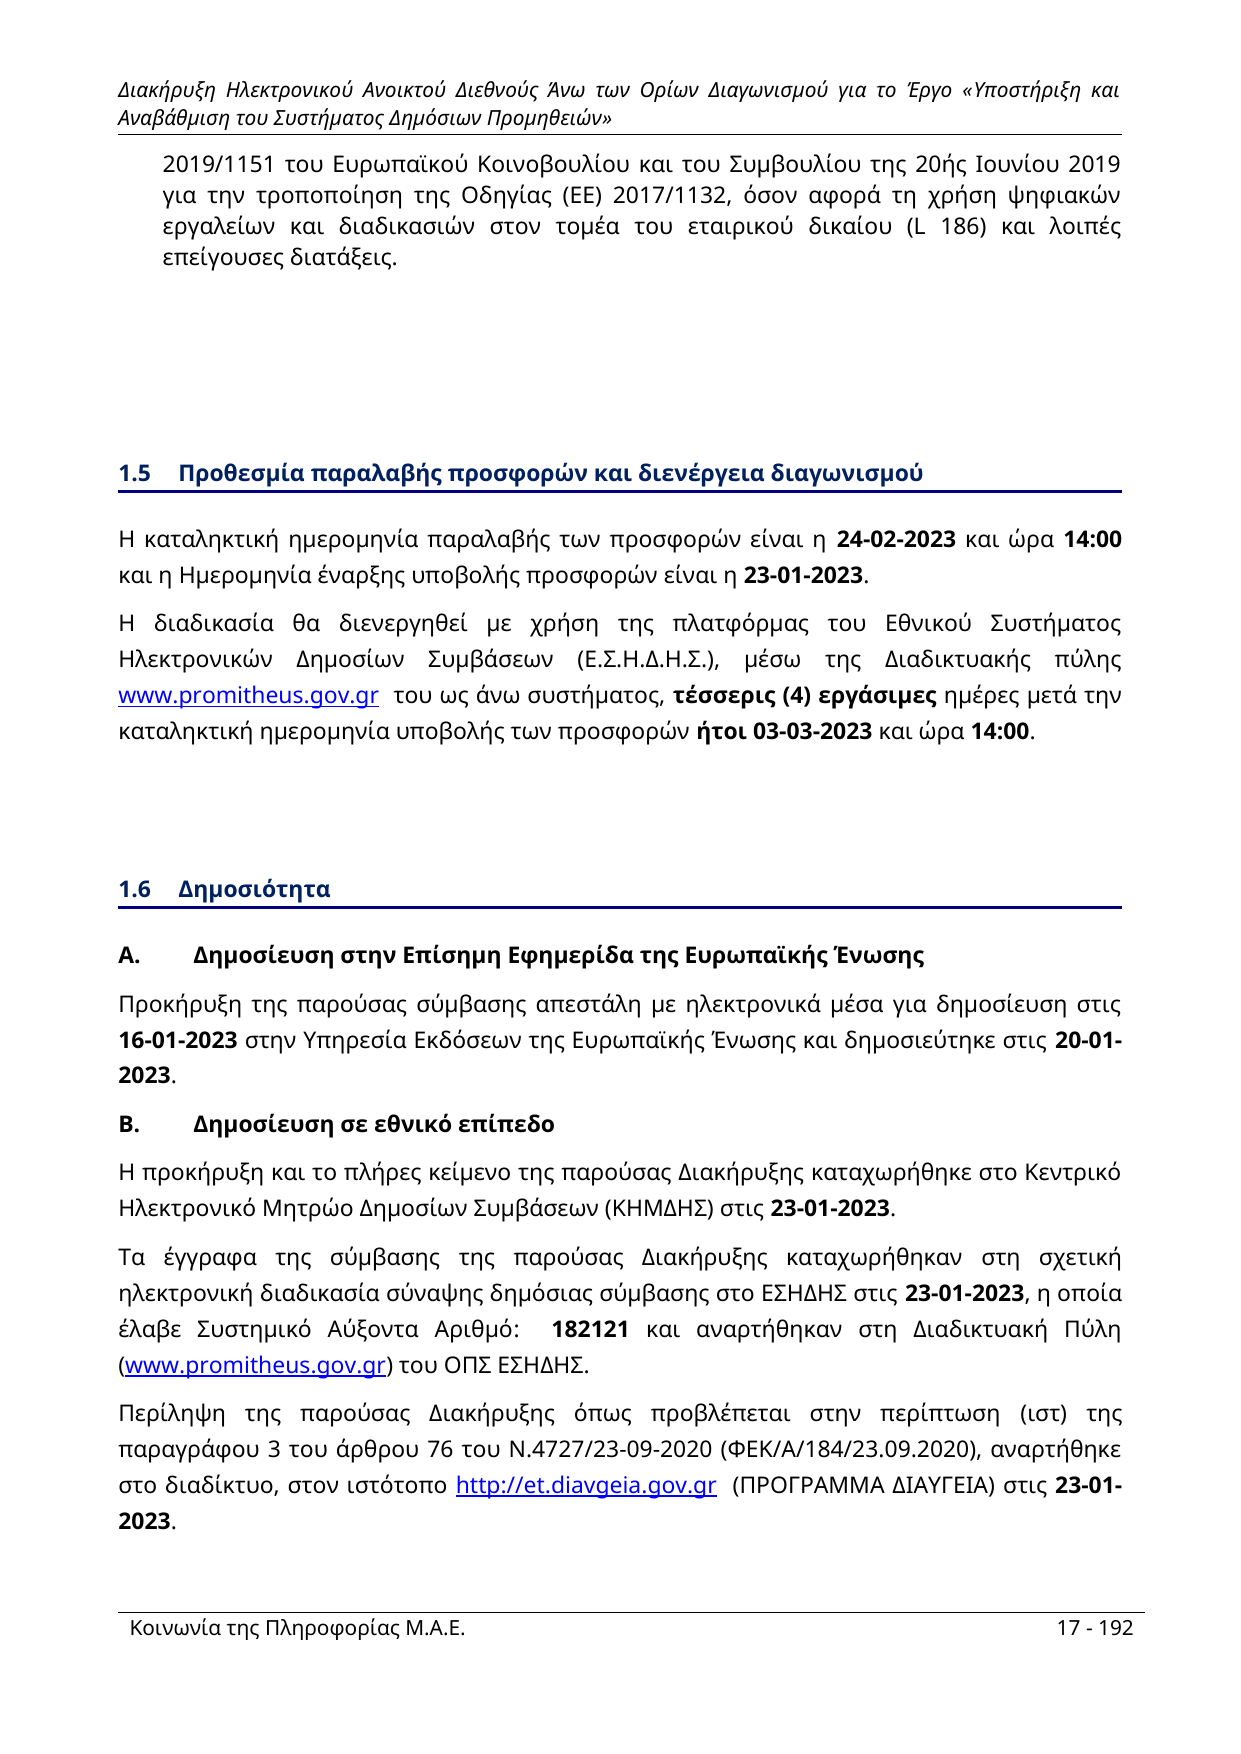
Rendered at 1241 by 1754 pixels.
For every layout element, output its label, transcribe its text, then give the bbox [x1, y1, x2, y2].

text Β. Δημοσίευση σε εθνικό επίπεδο [118, 1108, 1122, 1139]
text Προκήρυξη της παρούσας σύμβασης απεστάλη με ηλεκτρονικά μέσα για δημοσίευση στις 16-01-2023 στην Υπηρεσία Εκδόσεων της Ευρωπαϊκής Ένωσης και δημοσιεύτηκε στις 20-01-2023. [118, 988, 1122, 1091]
subtitle Προθεσμία παραλαβής προσφορών και διενέργεια διαγωνισμού [118, 457, 1122, 490]
text Τα έγγραφα της σύμβασης της παρούσας Διακήρυξης καταχωρήθηκαν στη σχετική ηλεκτρονική διαδικασία σύναψης δημόσιας σύμβασης στο ΕΣΗΔΗΣ στις 23-01-2023, η οποία έλαβε Συστημικό Αύξοντα Αριθμό: 182121 και αναρτήθηκαν στη Διαδικτυακή Πύλη (www.promitheus.gov.gr) του ΟΠΣ ΕΣΗΔΗΣ. [118, 1241, 1122, 1380]
text Η διαδικασία θα διενεργηθεί με χρήση της πλατφόρμας του Εθνικού Συστήματος Ηλεκτρονικών Δημοσίων Συμβάσεων (Ε.Σ.Η.Δ.Η.Σ.), μέσω της Διαδικτυακής πύλης www.promitheus.gov.gr του ως άνω συστήματος, τέσσερις (4) εργάσιμες ημέρες μετά την καταληκτική ημερομηνία υποβολής των προσφορών ήτοι 03-03-2023 και ώρα 14:00. [118, 607, 1122, 746]
text Η προκήρυξη και το πλήρες κείμενο της παρούσας Διακήρυξης καταχωρήθηκε στο Κεντρικό Ηλεκτρονικό Μητρώο Δημοσίων Συμβάσεων (ΚΗΜΔΗΣ) στις 23-01-2023. [118, 1156, 1122, 1223]
subtitle Δημοσιότητα [118, 873, 1122, 906]
text Α. Δημοσίευση στην Επίσημη Εφημερίδα της Ευρωπαϊκής Ένωσης [118, 939, 1122, 970]
text Η καταληκτική ημερομηνία παραλαβής των προσφορών είναι η 24-02-2023 και ώρα 14:00 και η Ημερομηνία έναρξης υποβολής προσφορών είναι η 23-01-2023. [118, 523, 1122, 590]
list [125, 147, 1122, 272]
text Περίληψη της παρούσας Διακήρυξης όπως προβλέπεται στην περίπτωση (ιστ) της παραγράφου 3 του άρθρου 76 του Ν.4727/23-09-2020 (ΦΕΚ/Α/184/23.09.2020), αναρτήθηκε στο διαδίκτυο, στον ιστότοπο http://et.diavgeia.gov.gr (ΠΡΟΓΡΑΜΜΑ ΔΙΑΥΓΕΙΑ) στις 23-01-2023. [118, 1397, 1122, 1536]
